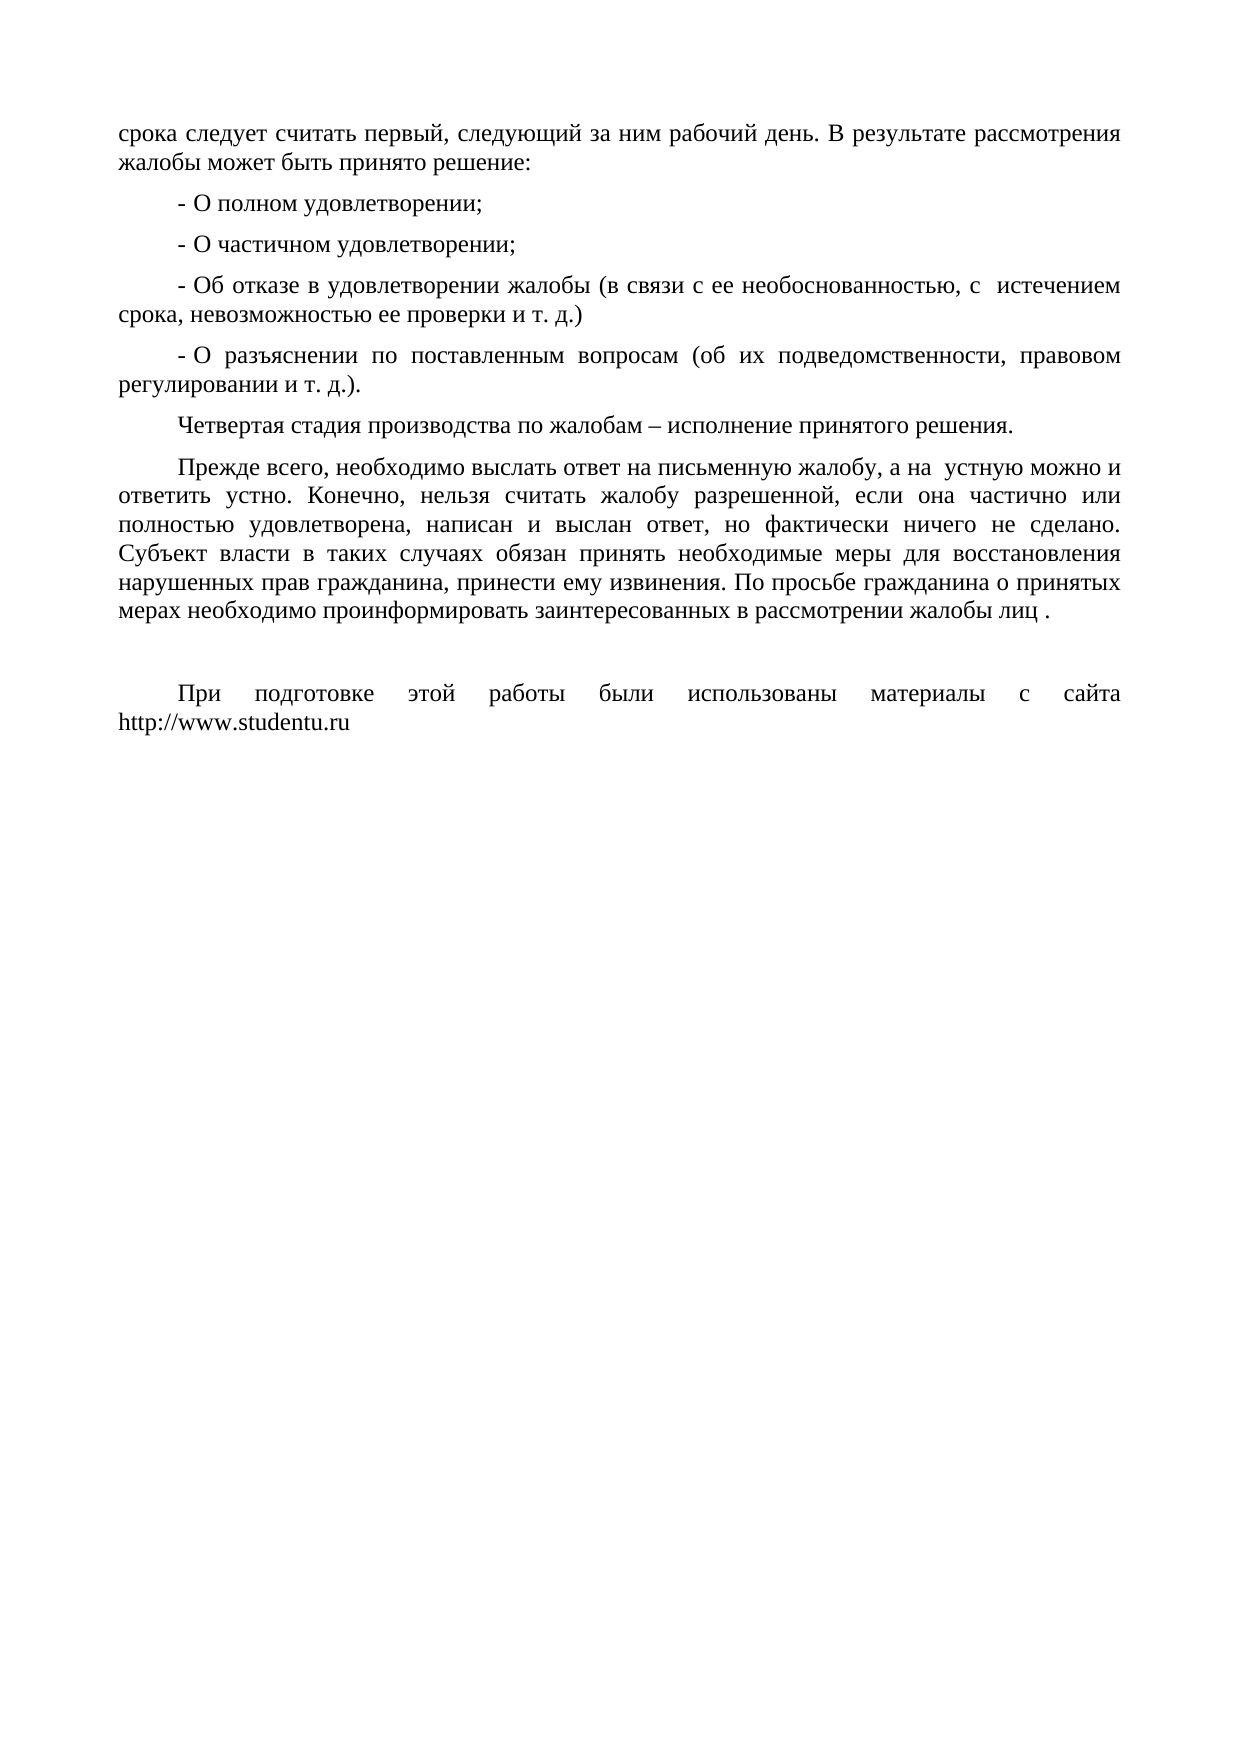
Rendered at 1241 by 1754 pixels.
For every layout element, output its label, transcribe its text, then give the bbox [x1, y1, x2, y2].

text - О разъяснении по поставленным вопросам (об их подведомственности, правовом регулировании и т. д.). [118, 341, 1122, 398]
text - О полном удовлетворении; [118, 188, 1122, 217]
text Четвертая стадия производства по жалобам – исполнение принятого решения. [118, 411, 1122, 439]
text - О частичном удовлетворении; [118, 229, 1122, 258]
text Прежде всего, необходимо выслать ответ на письменную жалобу, а на устную можно и ответить устно. Конечно, нельзя считать жалобу разрешенной, если она частично или полностью удовлетворена, написан и выслан ответ, но фактически ничего не сделано. Субъект власти в таких случаях обязан принять необходимые меры для восстановления нарушенных прав гражданина, принести ему извинения. По просьбе гражданина о принятых мерах необходимо проинформировать заинтересованных в рассмотрении жалобы лиц . [118, 452, 1122, 624]
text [118, 118, 1122, 176]
text - Об отказе в удовлетворении жалобы (в связи с ее необоснованностью, с истечением срока, невозможностью ее проверки и т. д.) [118, 271, 1122, 328]
text При подготовке этой работы были использованы материалы с сайта http://www.studentu.ru [118, 678, 1122, 736]
